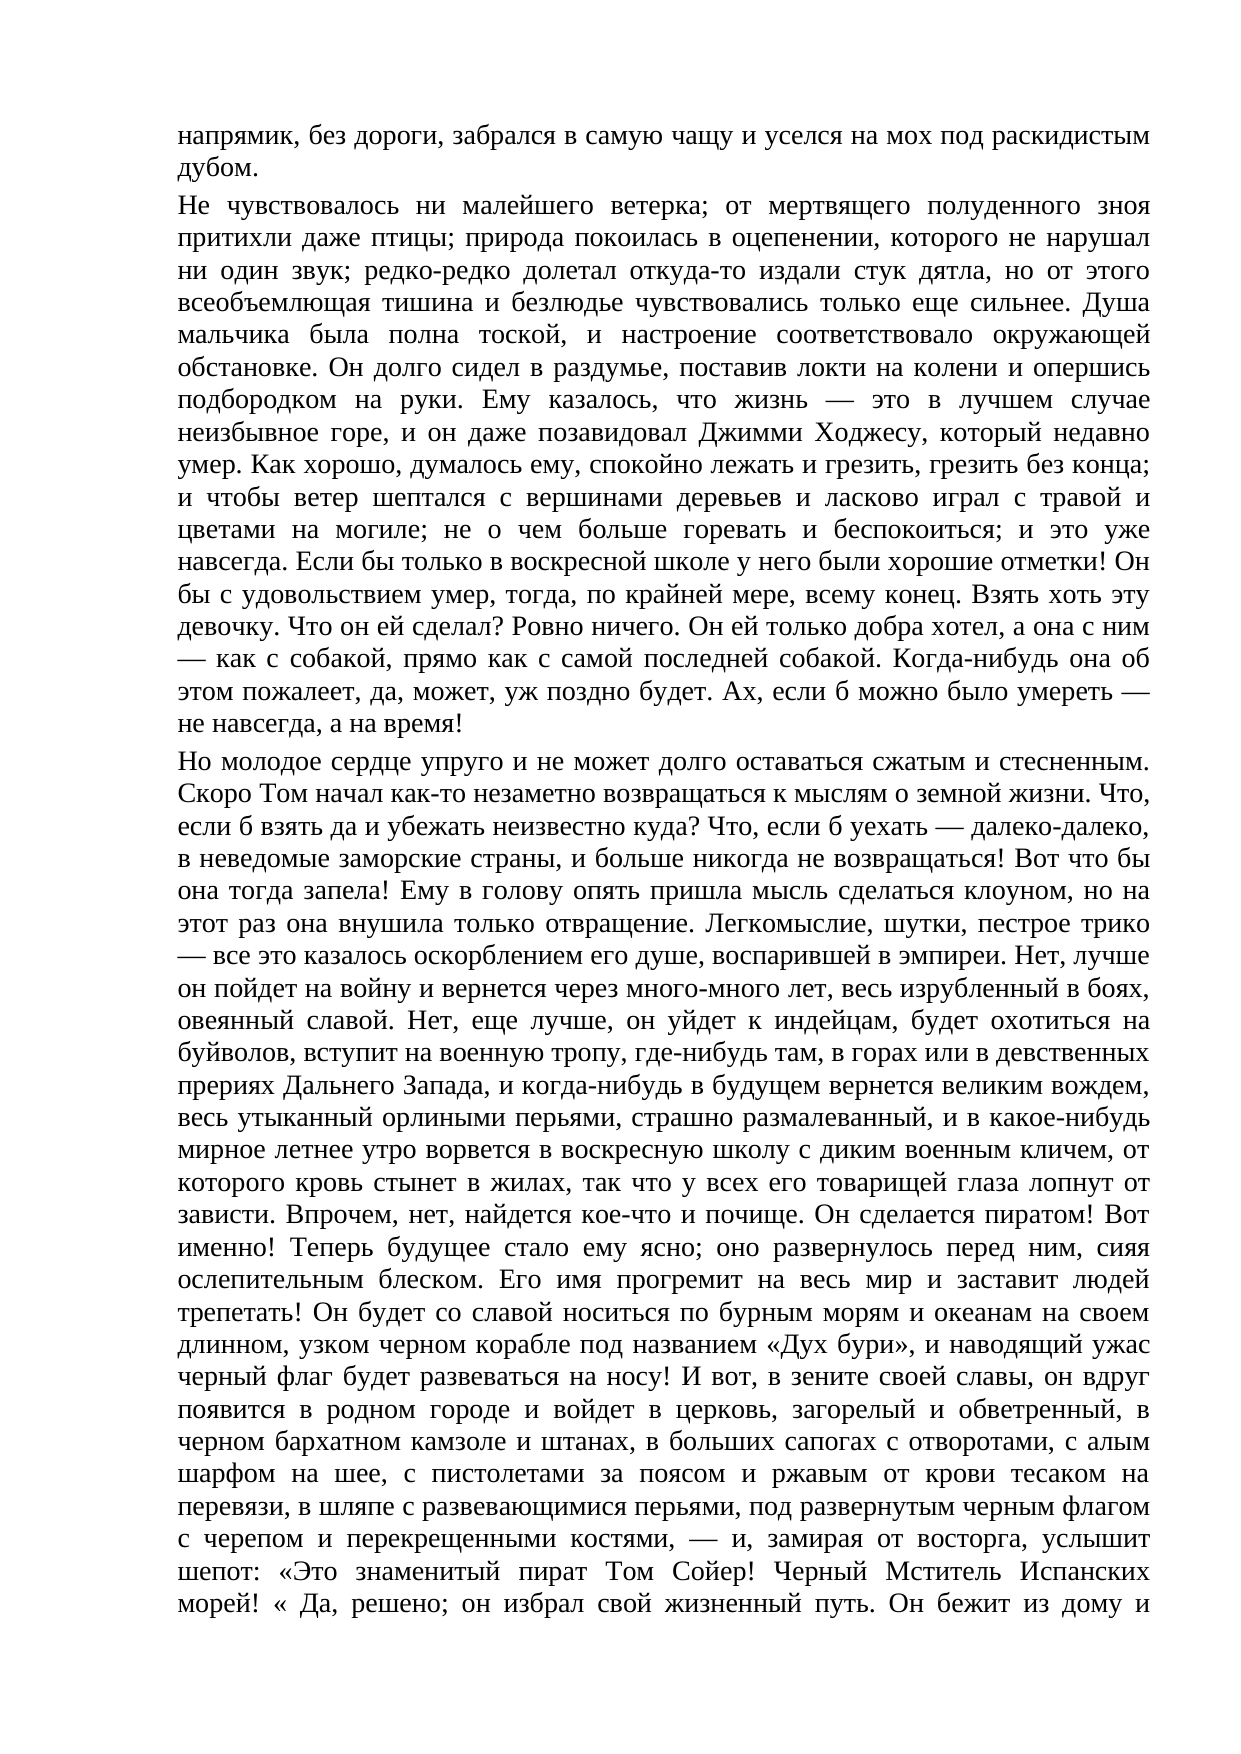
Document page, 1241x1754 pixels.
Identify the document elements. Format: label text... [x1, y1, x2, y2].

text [177, 744, 1152, 1618]
text Не чувствовалось ни малейшего ветерка; от мертвящего полуденного зноя притихли даже птицы; природа покоилась в оцепенении, которого не нарушал ни один звук; редко-редко долетал откуда-то издали стук дятла, но от этого всеобъемлющая тишина и безлюдье чувствовались только еще сильнее. Душа мальчика была полна тоской, и настроение соответствовало окружающей обстановке. Он долго сидел в раздумье, поставив локти на колени и опершись подбородком на руки. Ему казалось, что жизнь — это в лучшем случае неизбывное горе, и он даже позавидовал Джимми Ходжесу, который недавно умер. Как хорошо, думалось ему, спокойно лежать и грезить, грезить без конца; и чтобы ветер шептался с вершинами деревьев и ласково играл с травой и цветами на могиле; не о чем больше горевать и беспокоиться; и это уже навсегда. Если бы только в воскресной школе у него были хорошие отметки! Он бы с удовольствием умер, тогда, по крайней мере, всему конец. Взять хоть эту девочку. Что он ей сделал? Ровно ничего. Он ей только добра хотел, а она с ним — как с собакой, прямо как с самой последней собакой. Когда-нибудь она об этом пожалеет, да, может, уж поздно будет. Ах, если б можно было умереть — не навсегда, а на время! [177, 188, 1152, 739]
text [177, 118, 1152, 183]
